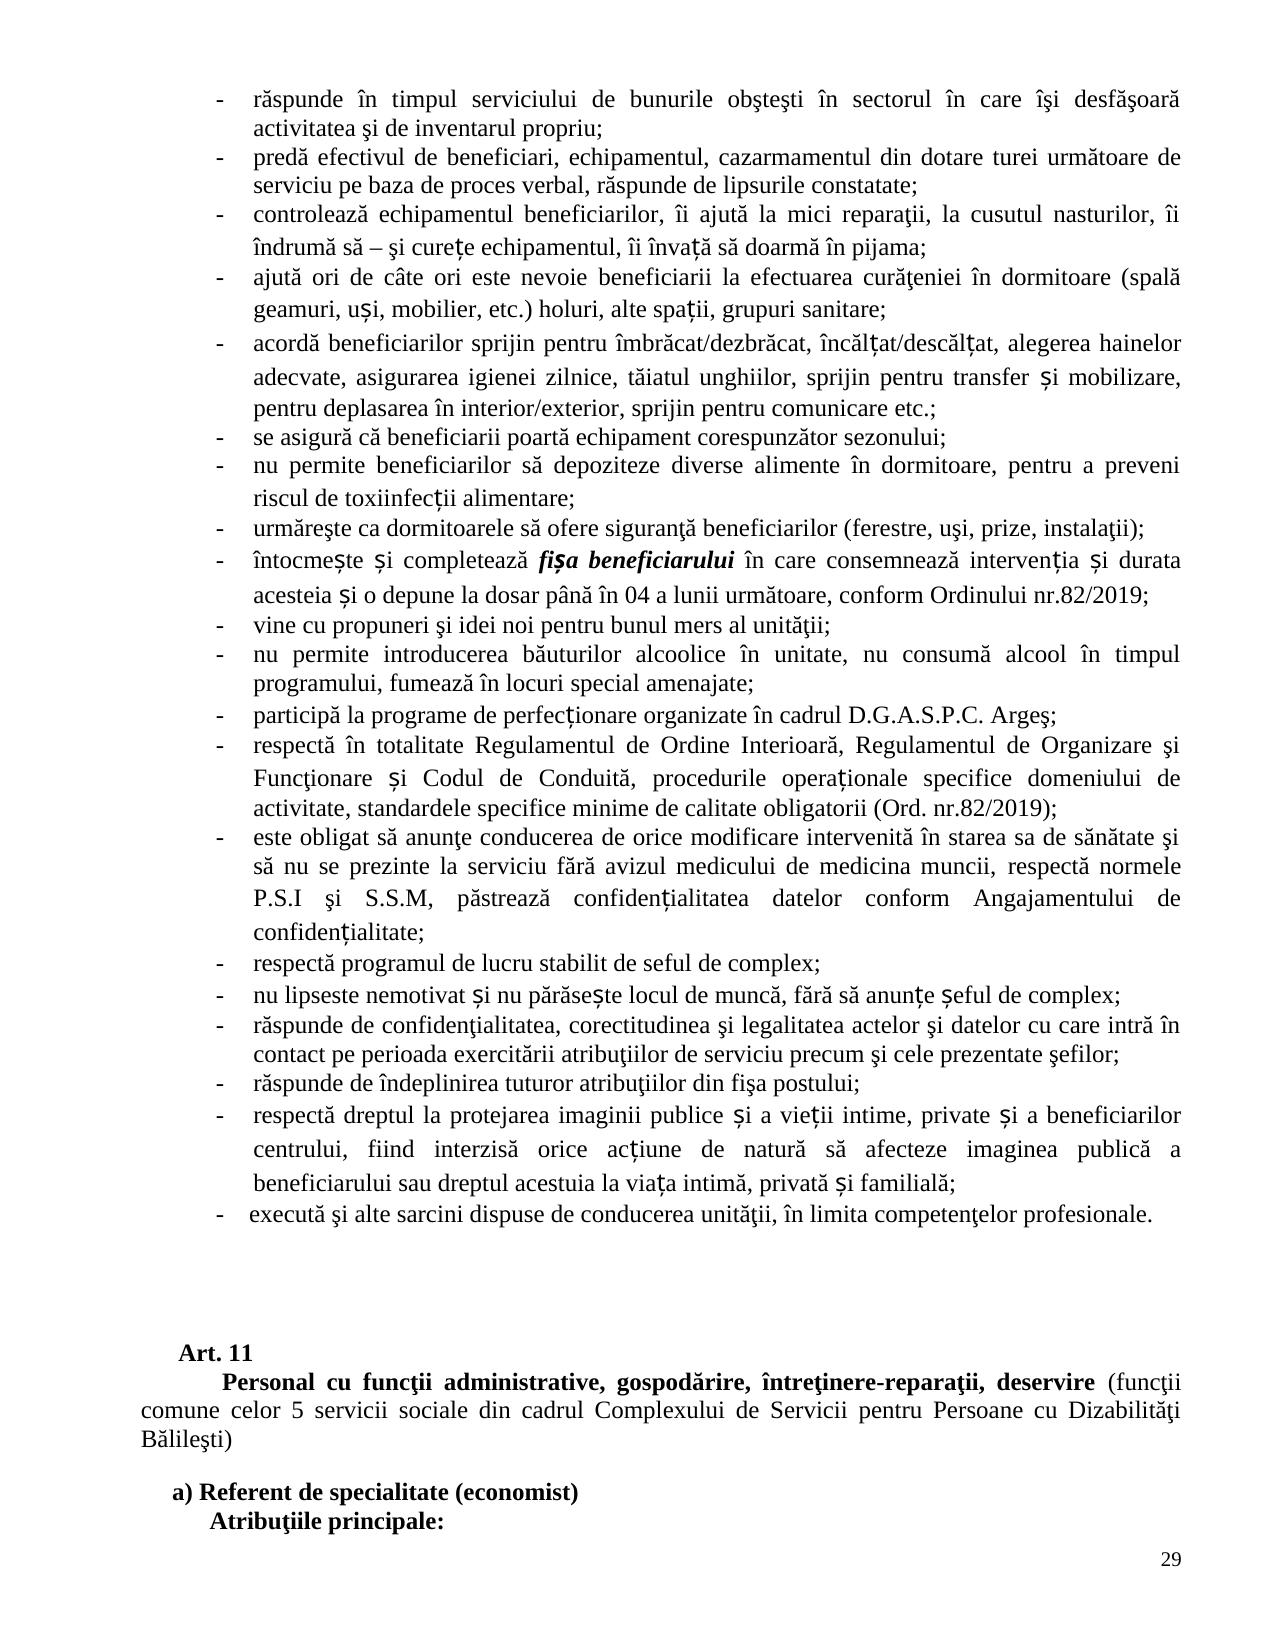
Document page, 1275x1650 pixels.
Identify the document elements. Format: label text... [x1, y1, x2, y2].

list predă efectivul de beneficiari, echipamentul, cazarmamentul din dotare turei următoare de serviciu pe baza de proces verbal, răspunde de lipsurile constatate; [216, 142, 1181, 199]
text a) Referent de specialitate (economist) [141, 1477, 1166, 1506]
list nu permite beneficiarilor să depoziteze diverse alimente în dormitoare, pentru a preveni riscul de toxiinfecții alimentare; [216, 451, 1181, 513]
list nu lipseste nemotivat și nu părăsește locul de muncă, fără să anunțe șeful de complex; [216, 977, 1181, 1011]
list respectă în totalitate Regulamentul de Ordine Interioară, Regulamentul de Organizare şi Funcţionare și Codul de Conduită, procedurile operaționale specifice domeniului de activitate, standardele specifice minime de calitate obligatorii (Ord. nr.82/2019); [216, 731, 1181, 822]
list controlează echipamentul beneficiarilor, îi ajută la mici reparaţii, la cusutul nasturilor, îi îndrumă să – şi curețe echipamentul, îi învață să doarmă în pijama; [216, 199, 1181, 262]
text - execută şi alte sarcini dispuse de conducerea unităţii, în limita competenţelor profesionale. [178, 1199, 1166, 1228]
list nu permite introducerea băuturilor alcoolice în unitate, nu consumă alcool în timpul programului, fumează în locuri special amenajate; [216, 639, 1181, 697]
list urmăreşte ca dormitoarele să ofere siguranţă beneficiarilor (ferestre, uşi, prize, instalaţii); [216, 513, 1181, 542]
list respectă dreptul la protejarea imaginii publice și a vieții intime, private și a beneficiarilor centrului, fiind interzisă orice acțiune de natură să afecteze imaginea publică a beneficiarului sau dreptul acestuia la viața intimă, privată și familială; [216, 1097, 1181, 1199]
list răspunde de confidenţialitatea, corectitudinea şi legalitatea actelor şi datelor cu care intră în contact pe perioada exercitării atribuţiilor de serviciu precum şi cele prezentate şefilor; [216, 1011, 1181, 1068]
text Art. 11 [178, 1338, 1181, 1367]
list răspunde de îndeplinirea tuturor atribuţiilor din fişa postului; [216, 1068, 1181, 1097]
list se asigură că beneficiarii poartă echipament corespunzător sezonului; [216, 422, 1181, 451]
list ajută ori de câte ori este nevoie beneficiarii la efectuarea curăţeniei în dormitoare (spală geamuri, uși, mobilier, etc.) holuri, alte spații, grupuri sanitare; [216, 262, 1181, 325]
list răspunde în timpul serviciului de bunurile obşteşti în sectorul în care îşi desfăşoară activitatea şi de inventarul propriu; [216, 84, 1181, 142]
text Atribuţiile principale: [141, 1506, 1166, 1535]
list respectă programul de lucru stabilit de seful de complex; [216, 948, 1181, 977]
list participă la programe de perfecționare organizate în cadrul D.G.A.S.P.C. Argeş; [216, 697, 1181, 731]
list este obligat să anunţe conducerea de orice modificare intervenită în starea sa de sănătate şi să nu se prezinte la serviciu fără avizul medicului de medicina muncii, respectă normele P.S.I şi S.S.M, păstrează confidențialitatea datelor conform Angajamentului de confidențialitate; [216, 822, 1181, 948]
list acordă beneficiarilor sprijin pentru îmbrăcat/dezbrăcat, încălțat/descălțat, alegerea hainelor adecvate, asigurarea igienei zilnice, tăiatul unghiilor, sprijin pentru transfer și mobilizare, pentru deplasarea în interior/exterior, sprijin pentru comunicare etc.; [216, 325, 1181, 422]
text Personal cu funcţii administrative, gospodărire, întreţinere-reparaţii, deservire (funcţii comune celor 5 servicii sociale din cadrul Complexului de Servicii pentru Persoane cu Dizabilităţi Bălileşti) [141, 1367, 1181, 1453]
list vine cu propuneri şi idei noi pentru bunul mers al unităţii; [216, 610, 1181, 639]
list întocmește și completează fișa beneficiarului în care consemnează intervenția și durata acesteia și o depune la dosar până în 04 a lunii următoare, conform Ordinului nr.82/2019; [216, 542, 1181, 610]
